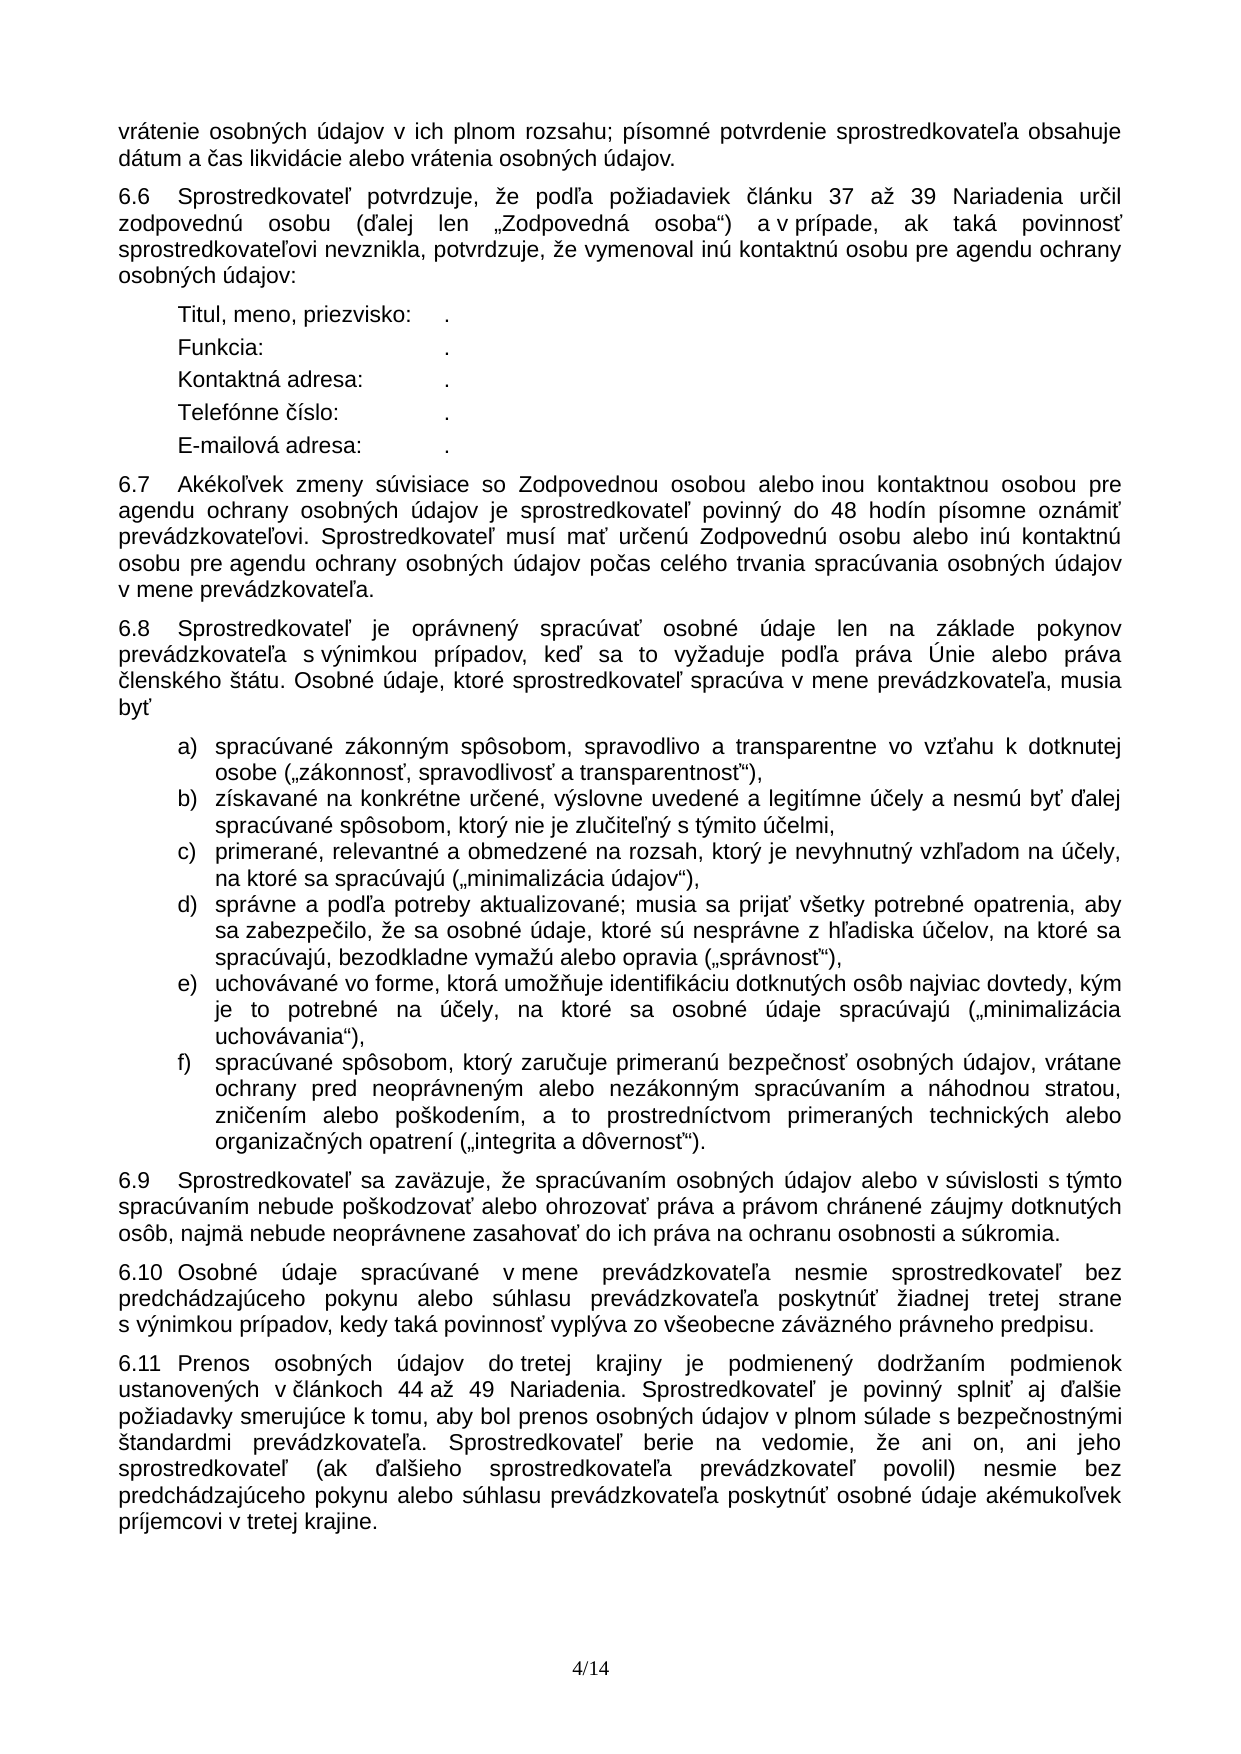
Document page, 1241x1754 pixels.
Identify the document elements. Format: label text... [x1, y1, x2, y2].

text Kontaktná adresa: . [177, 366, 1122, 393]
subtitle 6.8 Sprostredkovateľ je oprávnený spracúvať osobné údaje len na základe pokynov prevádzkovateľa s výnimkou prípadov, keď sa to vyžaduje podľa práva Únie alebo práva členského štátu. Osobné údaje, ktoré sprostredkovateľ spracúva v mene prevádzkovateľa, musia byť [118, 615, 1122, 720]
text Telefónne číslo: . [177, 399, 1122, 425]
list získavané na konkrétne určené, výslovne uvedené a legitímne účely a nesmú byť ďalej spracúvané spôsobom, ktorý nie je zlučiteľný s týmito účelmi, [177, 785, 1122, 838]
subtitle 6.11 Prenos osobných údajov do tretej krajiny je podmienený dodržaním podmienok ustanovených v článkoch 44 až 49 Nariadenia. Sprostredkovateľ je povinný splniť aj ďalšie požiadavky smerujúce k tomu, aby bol prenos osobných údajov v plnom súlade s bezpečnostnými štandardmi prevádzkovateľa. Sprostredkovateľ berie na vedomie, že ani on, ani jeho sprostredkovateľ (ak ďalšieho sprostredkovateľa prevádzkovateľ povolil) nesmie bez predchádzajúceho pokynu alebo súhlasu prevádzkovateľa poskytnúť osobné údaje akémukoľvek príjemcovi v tretej krajine. [118, 1350, 1122, 1534]
list spracúvané zákonným spôsobom, spravodlivo a transparentne vo vzťahu k dotknutej osobe („zákonnosť, spravodlivosť a transparentnosť“), [177, 733, 1122, 785]
subtitle 6.10 Osobné údaje spracúvané v mene prevádzkovateľa nesmie sprostredkovateľ bez predchádzajúceho pokynu alebo súhlasu prevádzkovateľa poskytnúť žiadnej tretej strane s výnimkou prípadov, kedy taká povinnosť vyplýva zo všeobecne záväzného právneho predpisu. [118, 1258, 1122, 1337]
subtitle 6.7 Akékoľvek zmeny súvisiace so Zodpovednou osobou alebo inou kontaktnou osobou pre agendu ochrany osobných údajov je sprostredkovateľ povinný do 48 hodín písomne oznámiť prevádzkovateľovi. Sprostredkovateľ musí mať určenú Zodpovednú osobu alebo inú kontaktnú osobu pre agendu ochrany osobných údajov počas celého trvania spracúvania osobných údajov v mene prevádzkovateľa. [118, 471, 1122, 602]
text E-mailová adresa: . [177, 432, 1122, 458]
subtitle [118, 118, 1122, 171]
list správne a podľa potreby aktualizované; musia sa prijať všetky potrebné opatrenia, aby sa zabezpečilo, že sa osobné údaje, ktoré sú nesprávne z hľadiska účelov, na ktoré sa spracúvajú, bezodkladne vymažú alebo opravia („správnosť“), [177, 891, 1122, 970]
list primerané, relevantné a obmedzené na rozsah, ktorý je nevyhnutný vzhľadom na účely, na ktoré sa spracúvajú („minimalizácia údajov“), [177, 838, 1122, 891]
text Titul, meno, priezvisko: . [177, 301, 1122, 328]
list uchovávané vo forme, ktorá umožňuje identifikáciu dotknutých osôb najviac dovtedy, kým je to potrebné na účely, na ktoré sa osobné údaje spracúvajú („minimalizácia uchovávania“), [177, 970, 1122, 1049]
list spracúvané spôsobom, ktorý zaručuje primeranú bezpečnosť osobných údajov, vrátane ochrany pred neoprávneným alebo nezákonným spracúvaním a náhodnou stratou, zničením alebo poškodením, a to prostredníctvom primeraných technických alebo organizačných opatrení („integrita a dôvernosť“). [177, 1049, 1122, 1154]
text Funkcia: . [177, 334, 1122, 360]
subtitle 6.9 Sprostredkovateľ sa zaväzuje, že spracúvaním osobných údajov alebo v súvislosti s týmto spracúvaním nebude poškodzovať alebo ohrozovať práva a právom chránené záujmy dotknutých osôb, najmä nebude neoprávnene zasahovať do ich práva na ochranu osobnosti a súkromia. [118, 1167, 1122, 1246]
subtitle 6.6 Sprostredkovateľ potvrdzuje, že podľa požiadaviek článku 37 až 39 Nariadenia určil zodpovednú osobu (ďalej len „Zodpovedná osoba“) a v prípade, ak taká povinnosť sprostredkovateľovi nevznikla, potvrdzuje, že vymenoval inú kontaktnú osobu pre agendu ochrany osobných údajov: [118, 183, 1122, 289]
